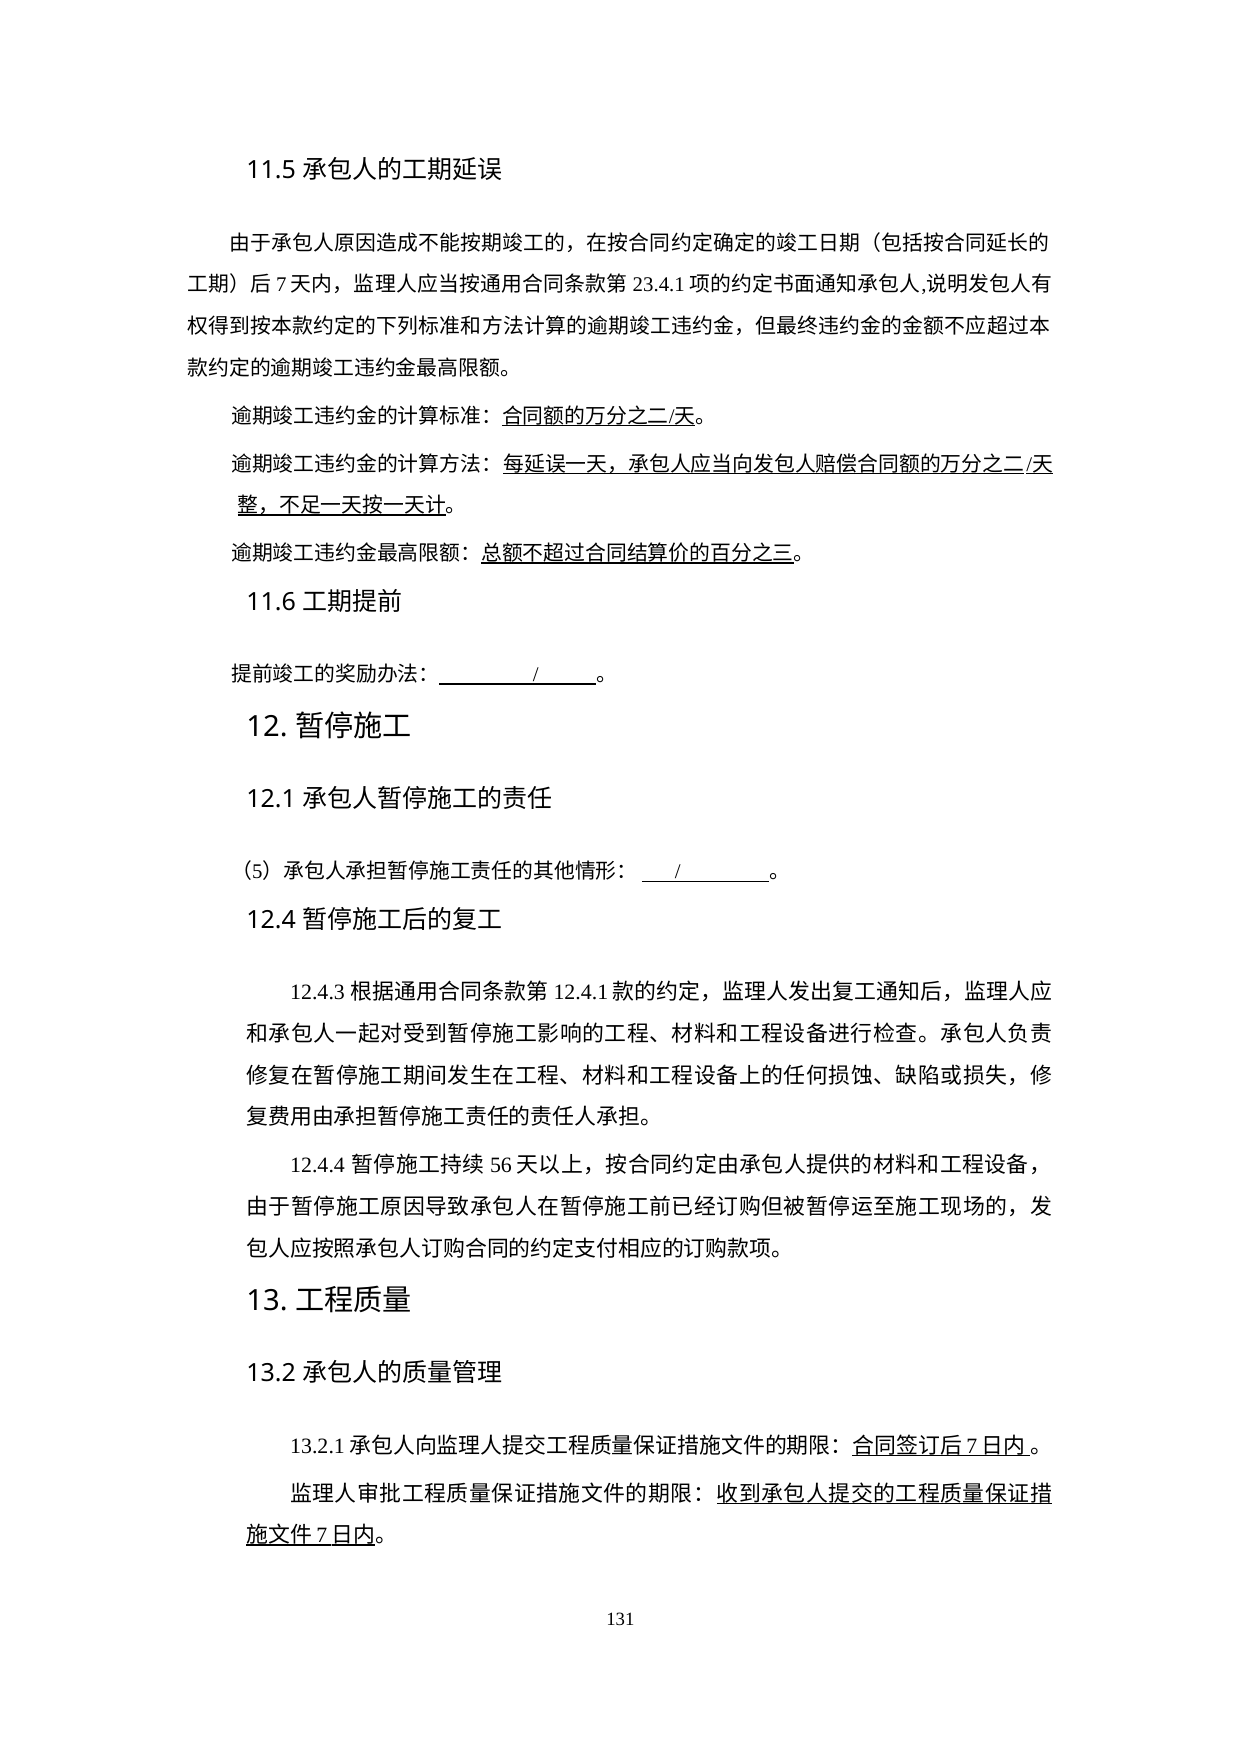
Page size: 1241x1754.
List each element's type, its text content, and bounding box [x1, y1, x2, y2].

text 逾期竣工违约金的计算标准：合同额的万分之二/天。 [231, 390, 1053, 431]
text 11.5 承包人的工期延误 [246, 150, 1053, 186]
text 监理人审批工程质量保证措施文件的期限：收到承包人提交的工程质量保证措施文件7日内。 [246, 1468, 1053, 1551]
text 12.4 暂停施工后的复工 [246, 899, 1053, 936]
text 由于承包人原因造成不能按期竣工的，在按合同约定确定的竣工日期（包括按合同延长的工期）后7天内，监理人应当按通用合同条款第23.4.1项的约定书面通知承包人,说明发包人有权得到按本款约定的下列标准和方法计算的逾期竣工违约金，但最终违约金的金额不应超过本款约定的逾期竣工违约金最高限额。 [187, 217, 1053, 383]
text 提前竣工的奖励办法： / 。 [231, 648, 1053, 690]
text 12. 暂停施工 [246, 702, 1053, 745]
text 逾期竣工违约金最高限额：总额不超过合同结算价的百分之三。 [231, 527, 1053, 569]
text 13.2 承包人的质量管理 [246, 1353, 1053, 1389]
text 11.6 工期提前 [246, 581, 1053, 618]
text 13.2.1承包人向监理人提交工程质量保证措施文件的期限：合同签订后7日内 。 [246, 1420, 1053, 1461]
text （5）承包人承担暂停施工责任的其他情形： / 。 [231, 845, 1053, 887]
text 13. 工程质量 [246, 1277, 1053, 1319]
text 12.1 承包人暂停施工的责任 [246, 778, 1053, 815]
text 12.4.3 根据通用合同条款第12.4.1款的约定，监理人发出复工通知后，监理人应和承包人一起对受到暂停施工影响的工程、材料和工程设备进行检查。承包人负责修复在暂停施工期间发生在工程、材料和工程设备上的任何损蚀、缺陷或损失，修复费用由承担暂停施工责任的责任人承担。 [246, 966, 1053, 1133]
text 逾期竣工违约金的计算方法：每延误一天，承包人应当向发包人赔偿合同额的万分之二/天整，不足一天按一天计。 [231, 438, 1053, 521]
text 12.4.4 暂停施工持续56天以上，按合同约定由承包人提供的材料和工程设备，由于暂停施工原因导致承包人在暂停施工前已经订购但被暂停运至施工现场的，发包人应按照承包人订购合同的约定支付相应的订购款项。 [246, 1139, 1053, 1264]
